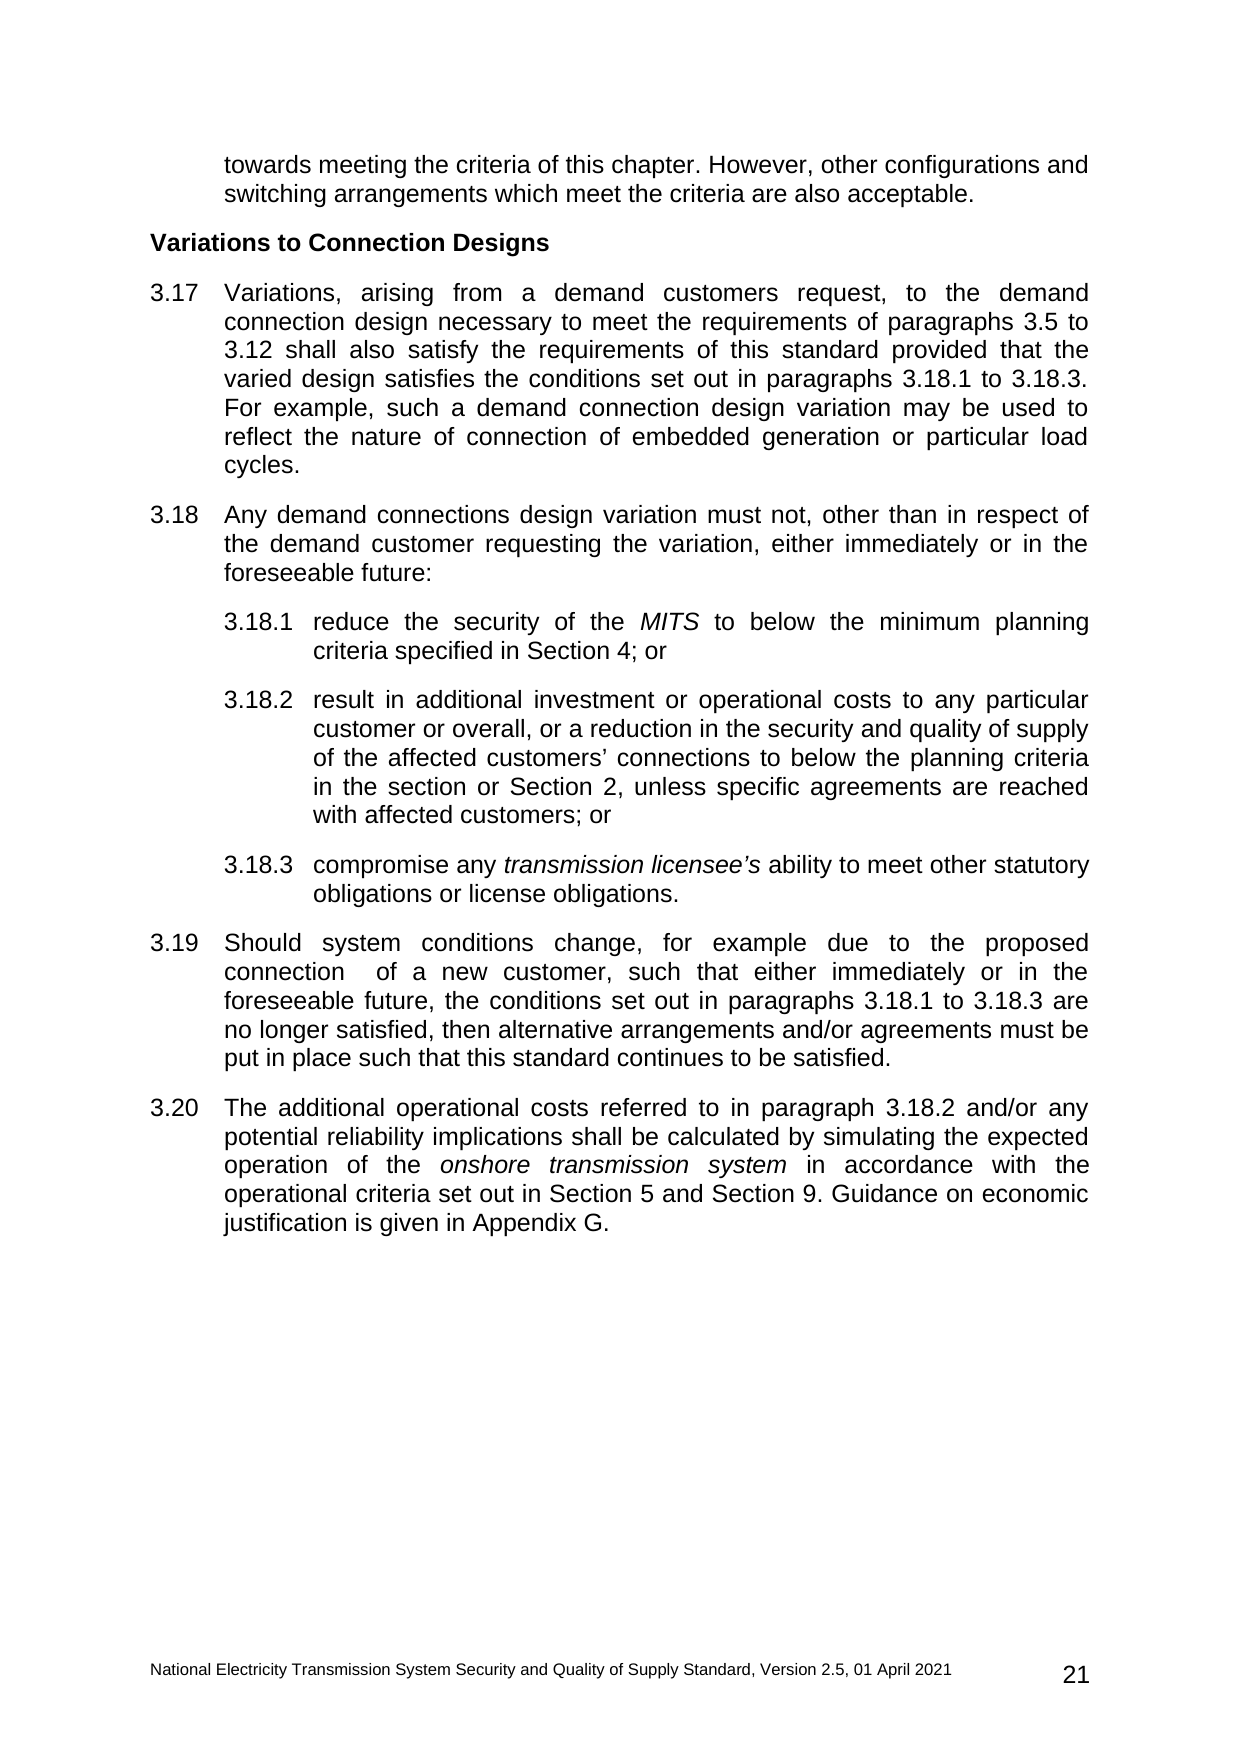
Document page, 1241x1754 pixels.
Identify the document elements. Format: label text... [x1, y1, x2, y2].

text Variations to Connection Designs [150, 228, 1090, 257]
list Variations, arising from a demand customers request, to the demand connection design necessary to meet the requirements of paragraphs 3.5 to 3.12 shall also satisfy the requirements of this standard provided that the varied design satisfies the conditions set out in paragraphs 3.18.1 to 3.18.3. For example, such a demand connection design variation may be used to reflect the nature of connection of embedded generation or particular load cycles. [150, 278, 1090, 479]
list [150, 150, 1090, 207]
list Any demand connections design variation must not, other than in respect of the demand customer requesting the variation, either immediately or in the foreseeable future: [150, 500, 1090, 586]
list The additional operational costs referred to in paragraph 3.18.2 and/or any potential reliability implications shall be calculated by simulating the expected operation of the onshore transmission system in accordance with the operational criteria set out in Section 5 and Section 9. Guidance on economic justification is given in Appendix G. [150, 1093, 1090, 1237]
list compromise any transmission licensee’s ability to meet other statutory obligations or license obligations. [224, 850, 1090, 907]
list reduce the security of the MITS to below the minimum planning criteria specified in Section 4; or [224, 607, 1090, 664]
list result in additional investment or operational costs to any particular customer or overall, or a reduction in the security and quality of supply of the affected customers’ connections to below the planning criteria in the section or Section 2, unless specific agreements are reached with affected customers; or [224, 685, 1090, 829]
list Should system conditions change, for example due to the proposed connection of a new customer, such that either immediately or in the foreseeable future, the conditions set out in paragraphs 3.18.1 to 3.18.3 are no longer satisfied, then alternative arrangements and/or agreements must be put in place such that this standard continues to be satisfied. [150, 928, 1090, 1072]
